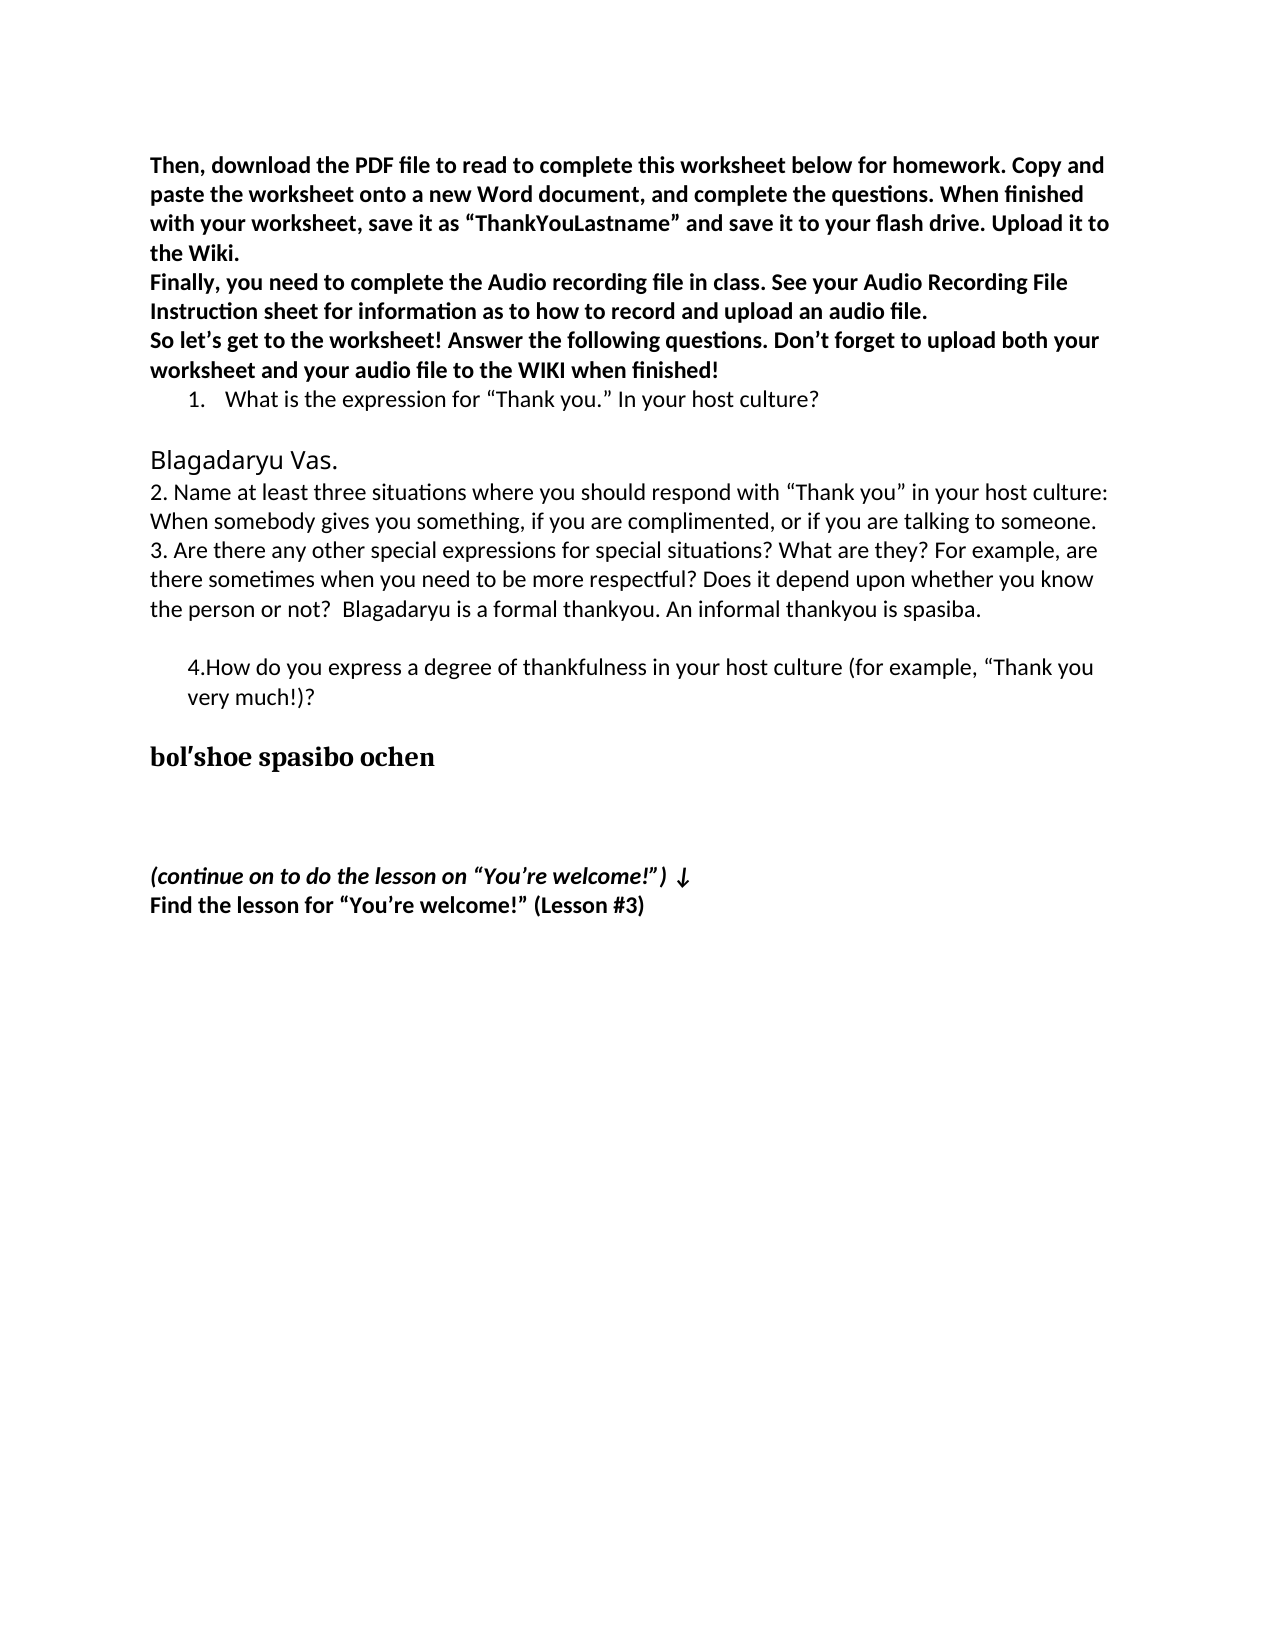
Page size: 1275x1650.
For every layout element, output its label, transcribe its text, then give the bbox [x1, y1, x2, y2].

text 3. Are there any other special expressions for special situations? What are they? For example, are there sometimes when you need to be more respectful? Does it depend upon whether you know the person or not? Blagadaryu is a formal thankyou. An informal thankyou is spasiba. [150, 535, 1125, 623]
text bolʹshoe spasibo ochen [150, 740, 1125, 773]
text 4.How do you express a degree of thankfulness in your host culture (for example, “Thank you very much!)? [187, 652, 1125, 711]
text Finally, you need to complete the Audio recording file in class. See your Audio Recording File Instruction sheet for information as to how to record and upload an audio file. [150, 267, 1125, 326]
text Blagadaryu Vas. [150, 443, 1125, 477]
text Then, download the PDF file to read to complete this worksheet below for homework. Copy and paste the worksheet onto a new Word document, and complete the questions. When finished with your worksheet, save it as “ThankYouLastname” and save it to your flash drive. Upload it to the Wiki. [150, 150, 1125, 267]
text Find the lesson for “You’re welcome!” (Lesson #3) [150, 891, 1125, 920]
list What is the expression for “Thank you.” In your host culture? [187, 384, 1125, 413]
text When somebody gives you something, if you are complimented, or if you are talking to someone. [150, 506, 1125, 535]
text 2. Name at least three situations where you should respond with “Thank you” in your host culture: [150, 477, 1125, 506]
text (continue on to do the lesson on “You’re welcome!”) ↓ [150, 861, 1125, 891]
text So let’s get to the worksheet! Answer the following questions. Don’t forget to upload both your worksheet and your audio file to the WIKI when finished! [150, 326, 1125, 384]
